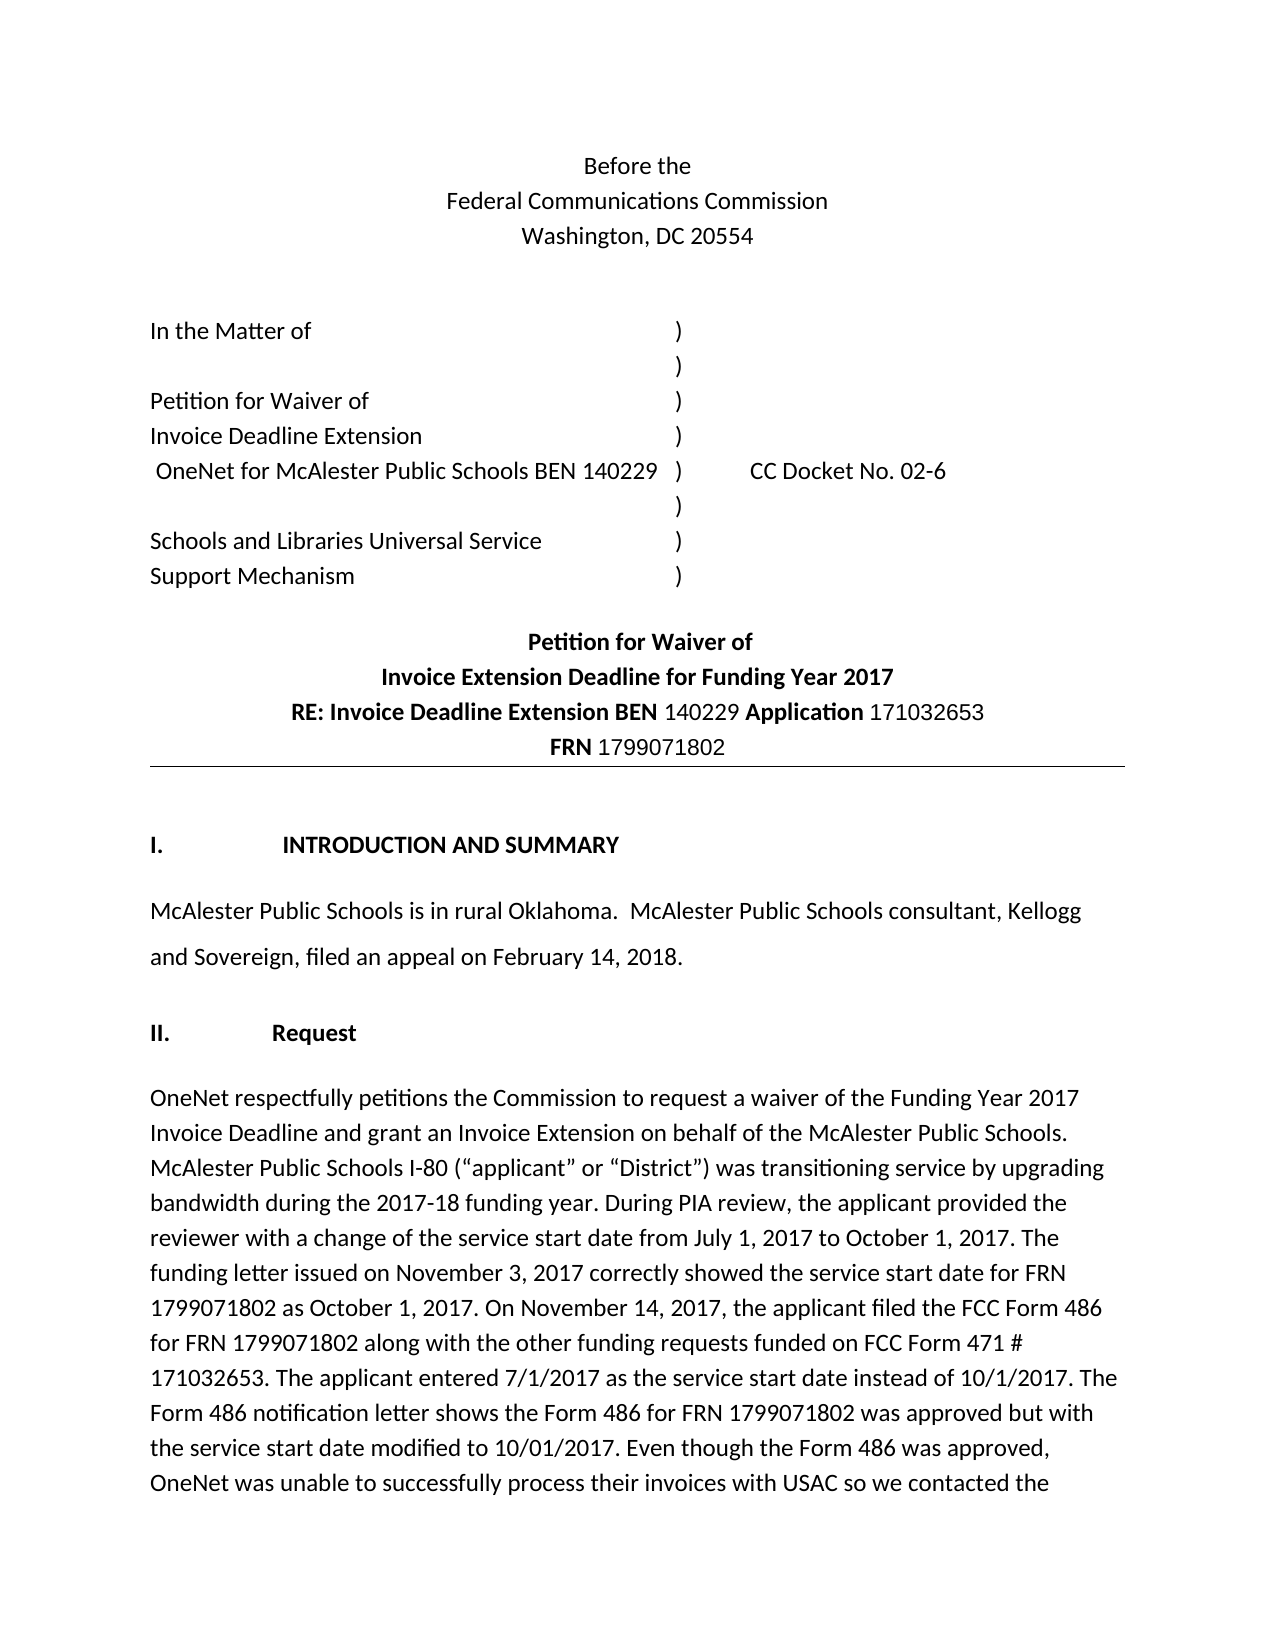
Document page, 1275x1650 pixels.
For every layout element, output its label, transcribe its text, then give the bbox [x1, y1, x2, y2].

text Before the [150, 150, 1125, 181]
text Petition for Waiver of [150, 626, 1125, 656]
text Support Mechanism ) [150, 560, 1125, 591]
text RE: Invoice Deadline Extension BEN 140229 Application 171032653 [150, 696, 1125, 726]
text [150, 1082, 1125, 1497]
text Schools and Libraries Universal Service ) [150, 525, 1125, 556]
text Invoice Extension Deadline for Funding Year 2017 [150, 661, 1125, 691]
text ) [150, 490, 1125, 521]
text I. INTRODUCTION AND SUMMARY [150, 829, 1125, 860]
text Washington, DC 20554 [150, 220, 1125, 251]
text II. Request [150, 1017, 1125, 1047]
text FRN 1799071802 [150, 731, 1125, 761]
text Federal Communications Commission [150, 185, 1125, 216]
text Petition for Waiver of ) [150, 385, 1125, 416]
text OneNet for McAlester Public Schools BEN 140229 ) CC Docket No. 02-6 [150, 455, 1125, 486]
text In the Matter of ) [150, 315, 1125, 346]
text McAlester Public Schools is in rural Oklahoma. McAlester Public Schools consultant, Kellogg and Sovereign, filed an appeal on February 14, 2018. [150, 895, 1125, 971]
text ) [150, 350, 1125, 381]
text Invoice Deadline Extension ) [150, 420, 1125, 451]
